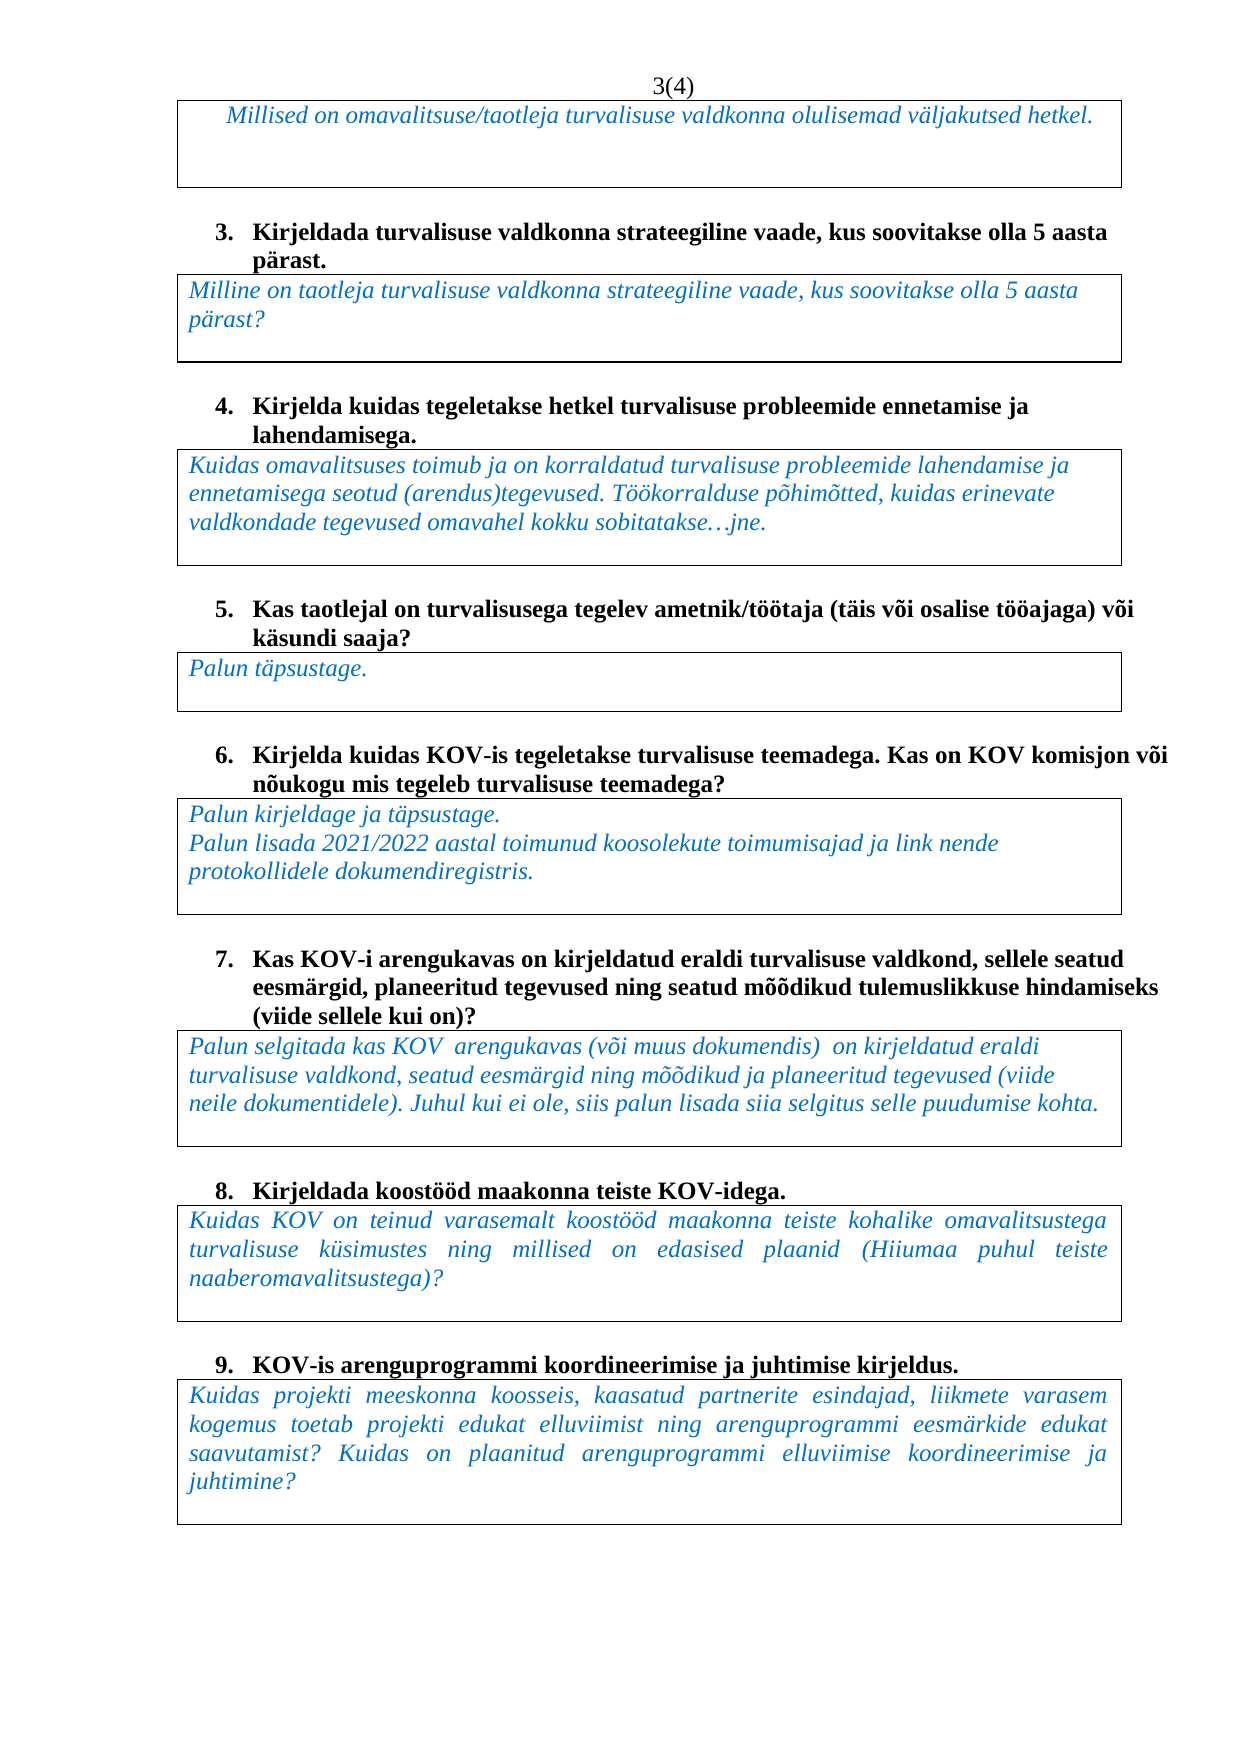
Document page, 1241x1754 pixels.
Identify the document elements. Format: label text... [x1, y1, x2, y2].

table_header Kuidas omavalitsuses toimub ja on korraldatud turvalisuse probleemide lahendamise ja ennetamisega seotud (arendus)tegevused. Töökorralduse põhimõtted, kuidas erinevate valdkondade tegevused omavahel kokku sobitatakse…jne. [178, 450, 1121, 565]
table_header Milline on taotleja turvalisuse valdkonna strateegiline vaade, kus soovitakse olla 5 aasta pärast? [178, 275, 1121, 361]
list Kas taotlejal on turvalisusega tegelev ametnik/töötaja (täis või osalise tööajaga) või käsundi saaja? [215, 594, 1169, 652]
table_header Palun selgitada kas KOV arengukavas (või muus dokumendis) on kirjeldatud eraldi turvalisuse valdkond, seatud eesmärgid ning mõõdikud ja planeeritud tegevused (viide neile dokumentidele). Juhul kui ei ole, siis palun lisada siia selgitus selle puudumise kohta. [178, 1031, 1121, 1146]
list KOV-is arenguprogrammi koordineerimise ja juhtimise kirjeldus. [215, 1350, 1169, 1379]
table_header Palun täpsustage. [178, 653, 1121, 711]
table_header Kuidas KOV on teinud varasemalt koostööd maakonna teiste kohalike omavalitsustega turvalisuse küsimustes ning millised on edasised plaanid (Hiiumaa puhul teiste naaberomavalitsustega)? [178, 1206, 1121, 1321]
list Kirjeldada turvalisuse valdkonna strateegiline vaade, kus soovitakse olla 5 aasta pärast. [215, 217, 1169, 274]
list Kirjelda kuidas tegeletakse hetkel turvalisuse probleemide ennetamise ja lahendamisega. [215, 391, 1169, 449]
table_header Palun kirjeldage ja täpsustage. Palun lisada 2021/2022 aastal toimunud koosolekute toimumisajad ja link nende protokollidele dokumendiregistris. [178, 799, 1121, 914]
table_header Kuidas projekti meeskonna koosseis, kaasatud partnerite esindajad, liikmete varasem kogemus toetab projekti edukat elluviimist ning arenguprogrammi eesmärkide edukat saavutamist? Kuidas on plaanitud arenguprogrammi elluviimise koordineerimise ja juhtimine? [178, 1380, 1121, 1524]
list Kas KOV-i arengukavas on kirjeldatud eraldi turvalisuse valdkond, sellele seatud eesmärgid, planeeritud tegevused ning seatud mõõdikud tulemuslikkuse hindamiseks (viide sellele kui on)? [215, 944, 1169, 1030]
list Kirjelda kuidas KOV-is tegeletakse turvalisuse teemadega. Kas on KOV komisjon või nõukogu mis tegeleb turvalisuse teemadega? [215, 740, 1169, 798]
table_header Millised on omavalitsuse/taotleja turvalisuse valdkonna olulisemad väljakutsed hetkel. [178, 101, 1121, 187]
list Kirjeldada koostööd maakonna teiste KOV-idega. [215, 1176, 1169, 1204]
